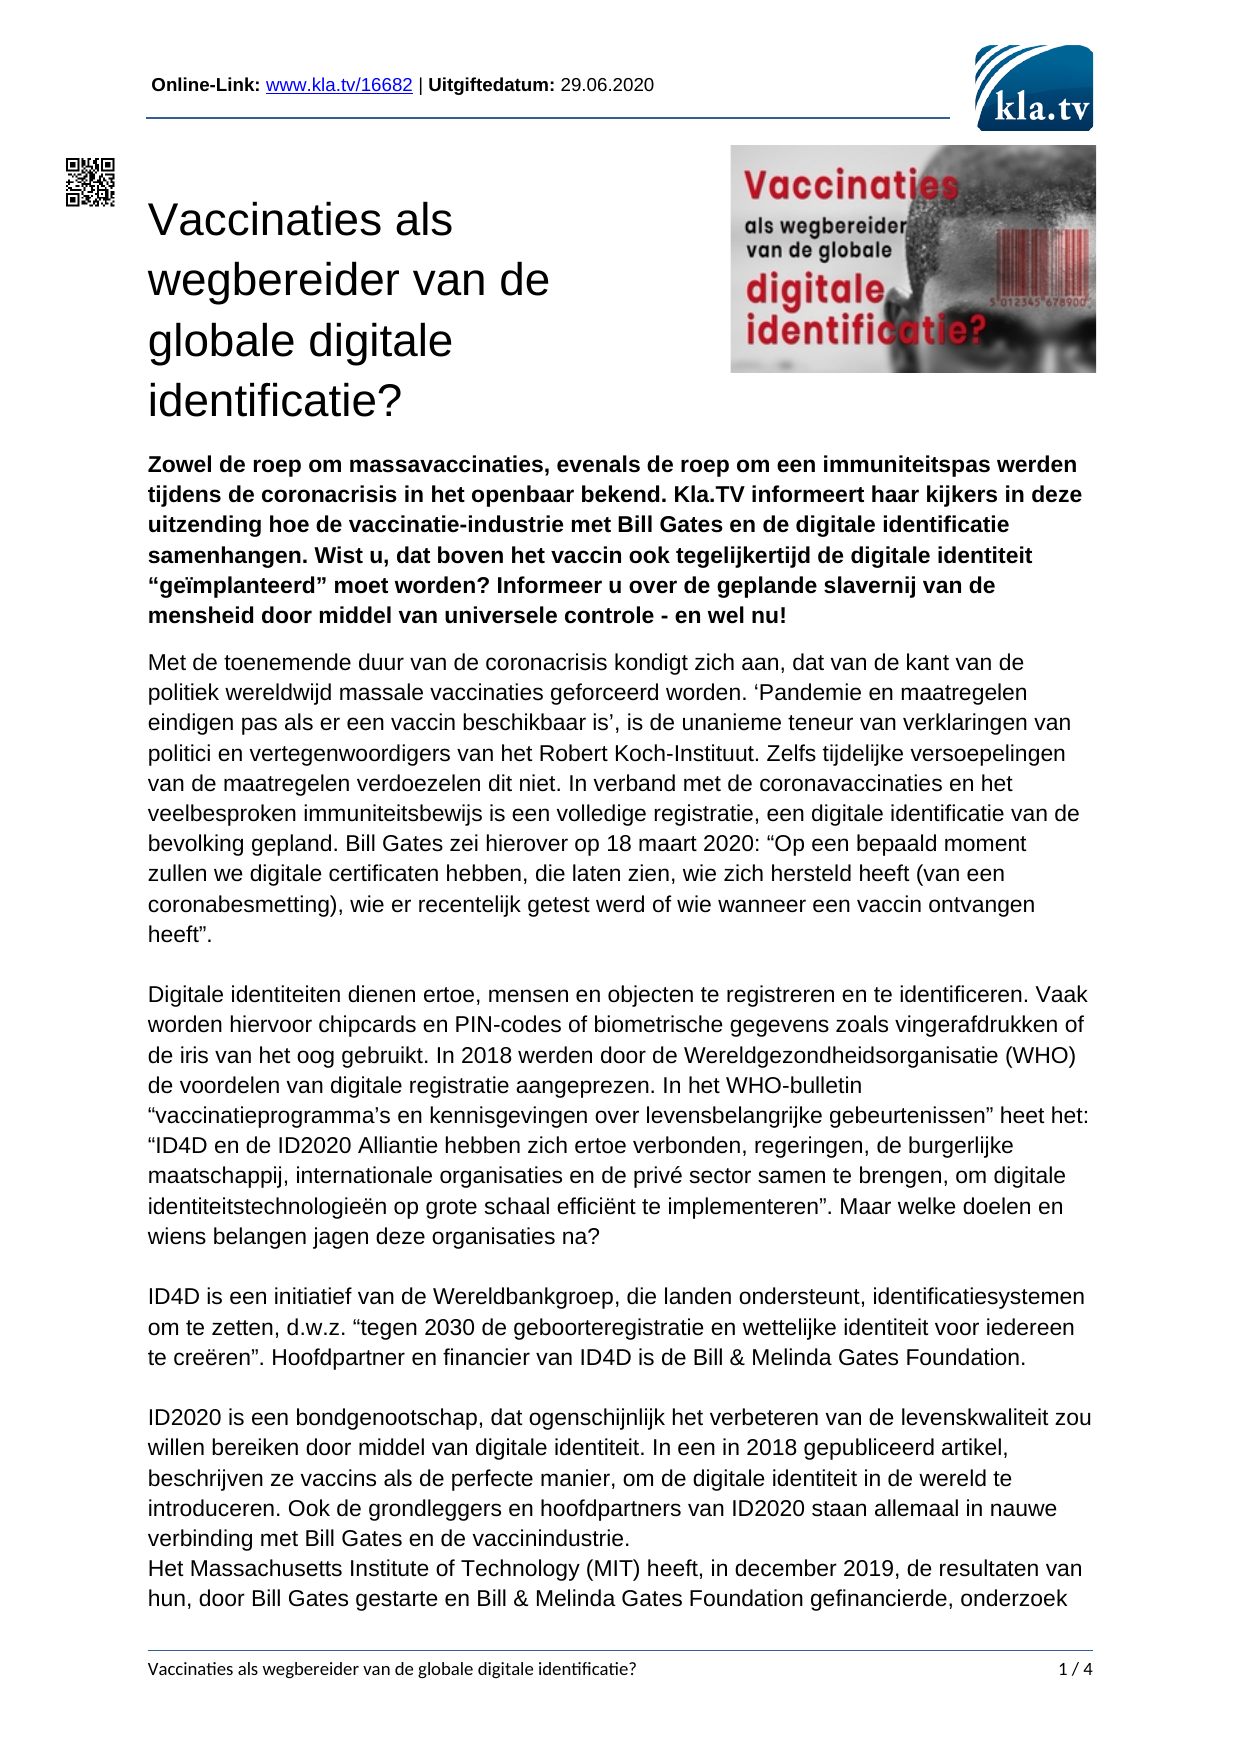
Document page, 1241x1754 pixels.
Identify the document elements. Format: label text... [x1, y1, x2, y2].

text Vaccinaties als wegbereider van de globale digitale identificatie? [148, 192, 1093, 427]
text Zowel de roep om massavaccinaties, evenals de roep om een immuniteitspas werden tijdens de coronacrisis in het openbaar bekend. Kla.TV informeert haar kijkers in deze uitzending hoe de vaccinatie-industrie met Bill Gates en de digitale identificatie samenhangen. Wist u, dat boven het vaccin ook tegelijkertijd de digitale identiteit “geïmplanteerd” moet worden? Informeer u over de geplande slavernij van de mensheid door middel van universele controle - en wel nu! [148, 451, 1093, 628]
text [148, 649, 1093, 1612]
